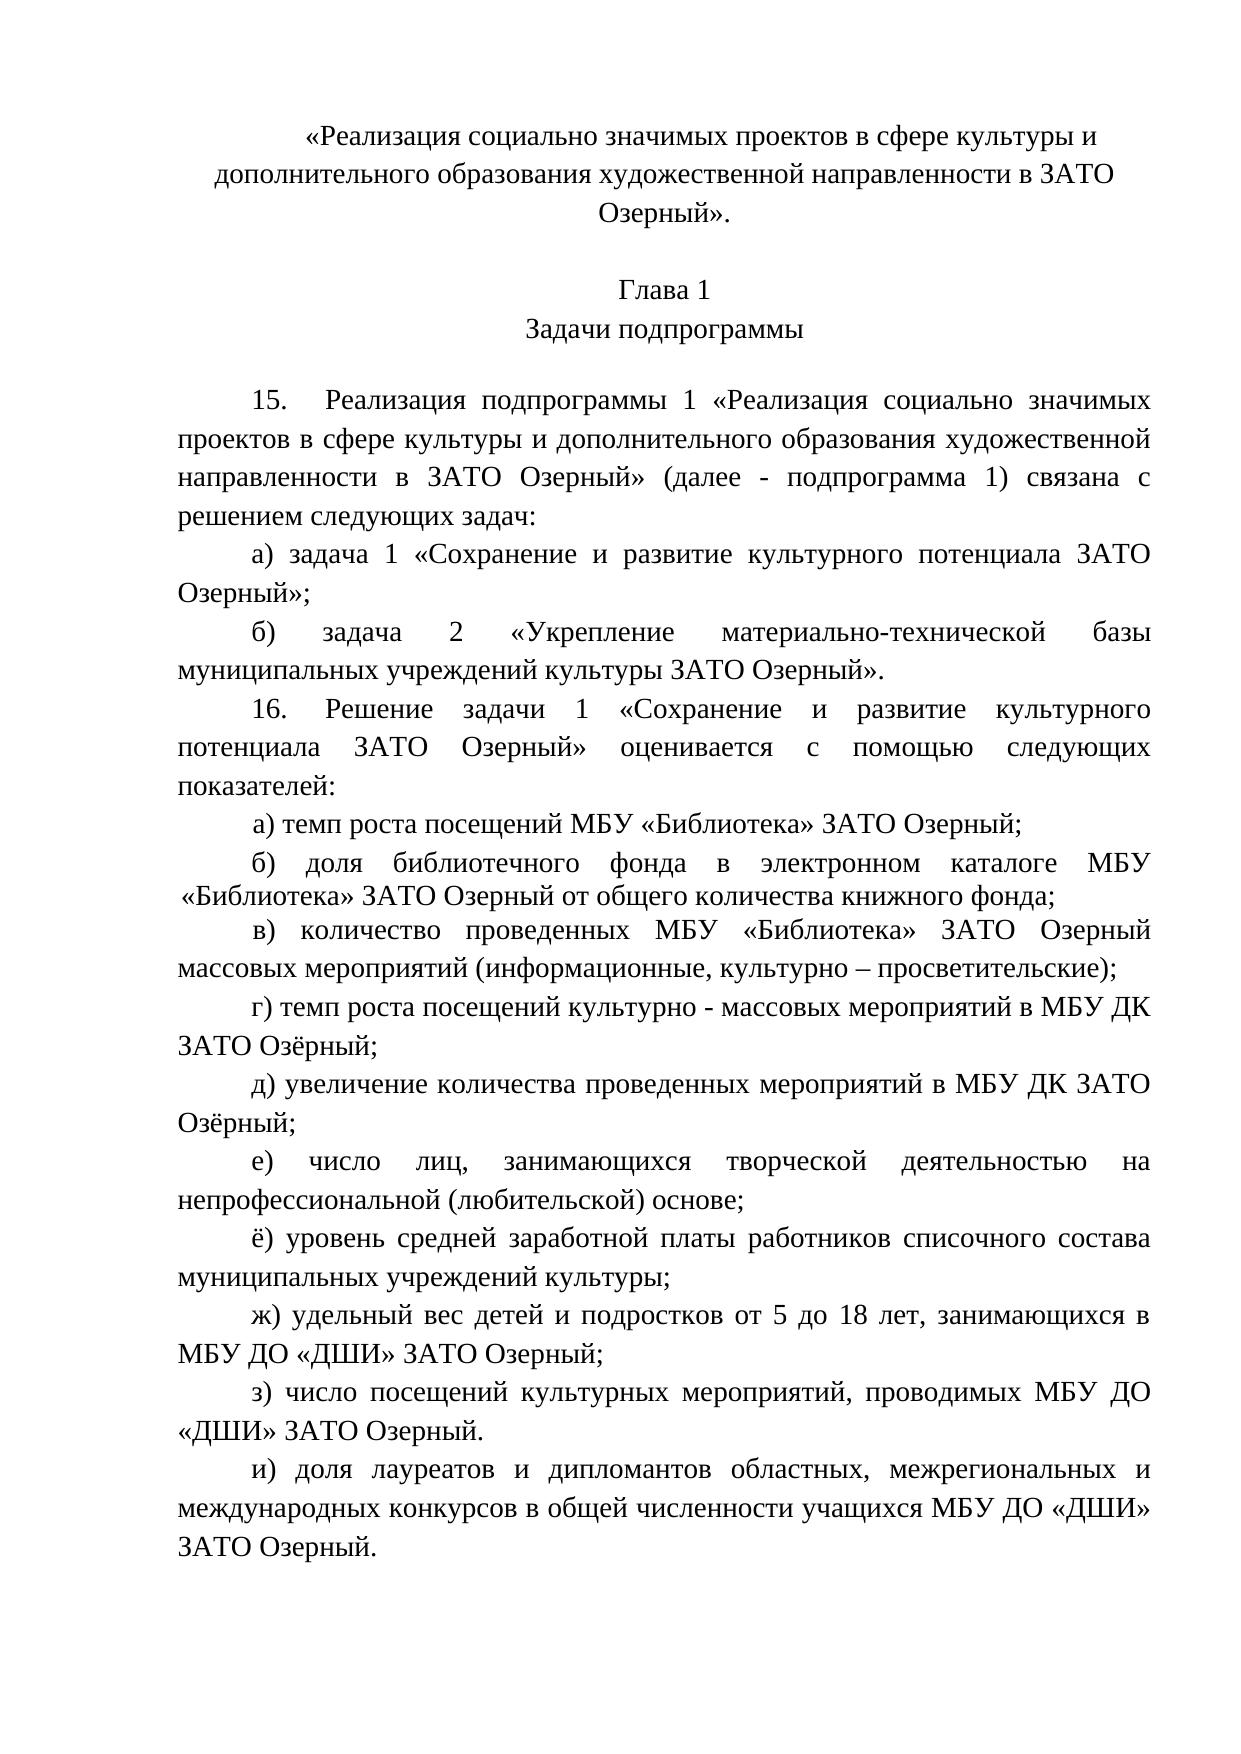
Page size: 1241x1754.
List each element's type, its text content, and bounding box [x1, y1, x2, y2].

text в) количество проведенных МБУ «Библиотека» ЗАТО Озерный массовых мероприятий (информационные, культурно – просветительские); [177, 912, 1152, 984]
text Глава 1 [177, 272, 1152, 306]
text и) доля лауреатов и дипломантов областных, межрегиональных и международных конкурсов в общей численности учащихся МБУ ДО «ДШИ» ЗАТО Озерный. [177, 1452, 1152, 1562]
text 16. Решение задачи 1 «Сохранение и развитие культурного потенциала ЗАТО Озерный» оценивается с помощью следующих показателей: [177, 691, 1152, 801]
text а) задача 1 «Сохранение и развитие культурного потенциала ЗАТО Озерный»; [177, 537, 1152, 609]
text ж) удельный вес детей и подростков от 5 до 18 лет, занимающихся в МБУ ДО «ДШИ» ЗАТО Озерный; [177, 1297, 1152, 1369]
text б) доля библиотечного фонда в электронном каталоге МБУ «Библиотека» ЗАТО Озерный от общего количества книжного фонда; [181, 845, 1152, 912]
text е) число лиц, занимающихся творческой деятельностью на непрофессиональной (любительской) основе; [177, 1143, 1152, 1215]
text д) увеличение количества проведенных мероприятий в МБУ ДК ЗАТО Озёрный; [177, 1066, 1152, 1138]
text ё) уровень средней заработной платы работников списочного состава муниципальных учреждений культуры; [177, 1220, 1152, 1292]
text а) темп роста посещений МБУ «Библиотека» ЗАТО Озерный; [177, 806, 1152, 840]
text з) число посещений культурных мероприятий, проводимых МБУ ДО «ДШИ» ЗАТО Озерный. [177, 1374, 1152, 1447]
text 15. Реализация подпрограммы 1 «Реализация социально значимых проектов в сфере культуры и дополнительного образования художественной направленности в ЗАТО Озерный» (далее - подпрограмма 1) связана с решением следующих задач: [177, 382, 1152, 532]
text б) задача 2 «Укрепление материально-технической базы муниципальных учреждений культуры ЗАТО Озерный». [177, 614, 1152, 686]
text Задачи подпрограммы [177, 311, 1152, 344]
text «Реализация социально значимых проектов в сфере культуры и дополнительного образования художественной направленности в ЗАТО Озерный». [177, 118, 1152, 229]
text г) темп роста посещений культурно - массовых мероприятий в МБУ ДК ЗАТО Озёрный; [177, 989, 1152, 1061]
